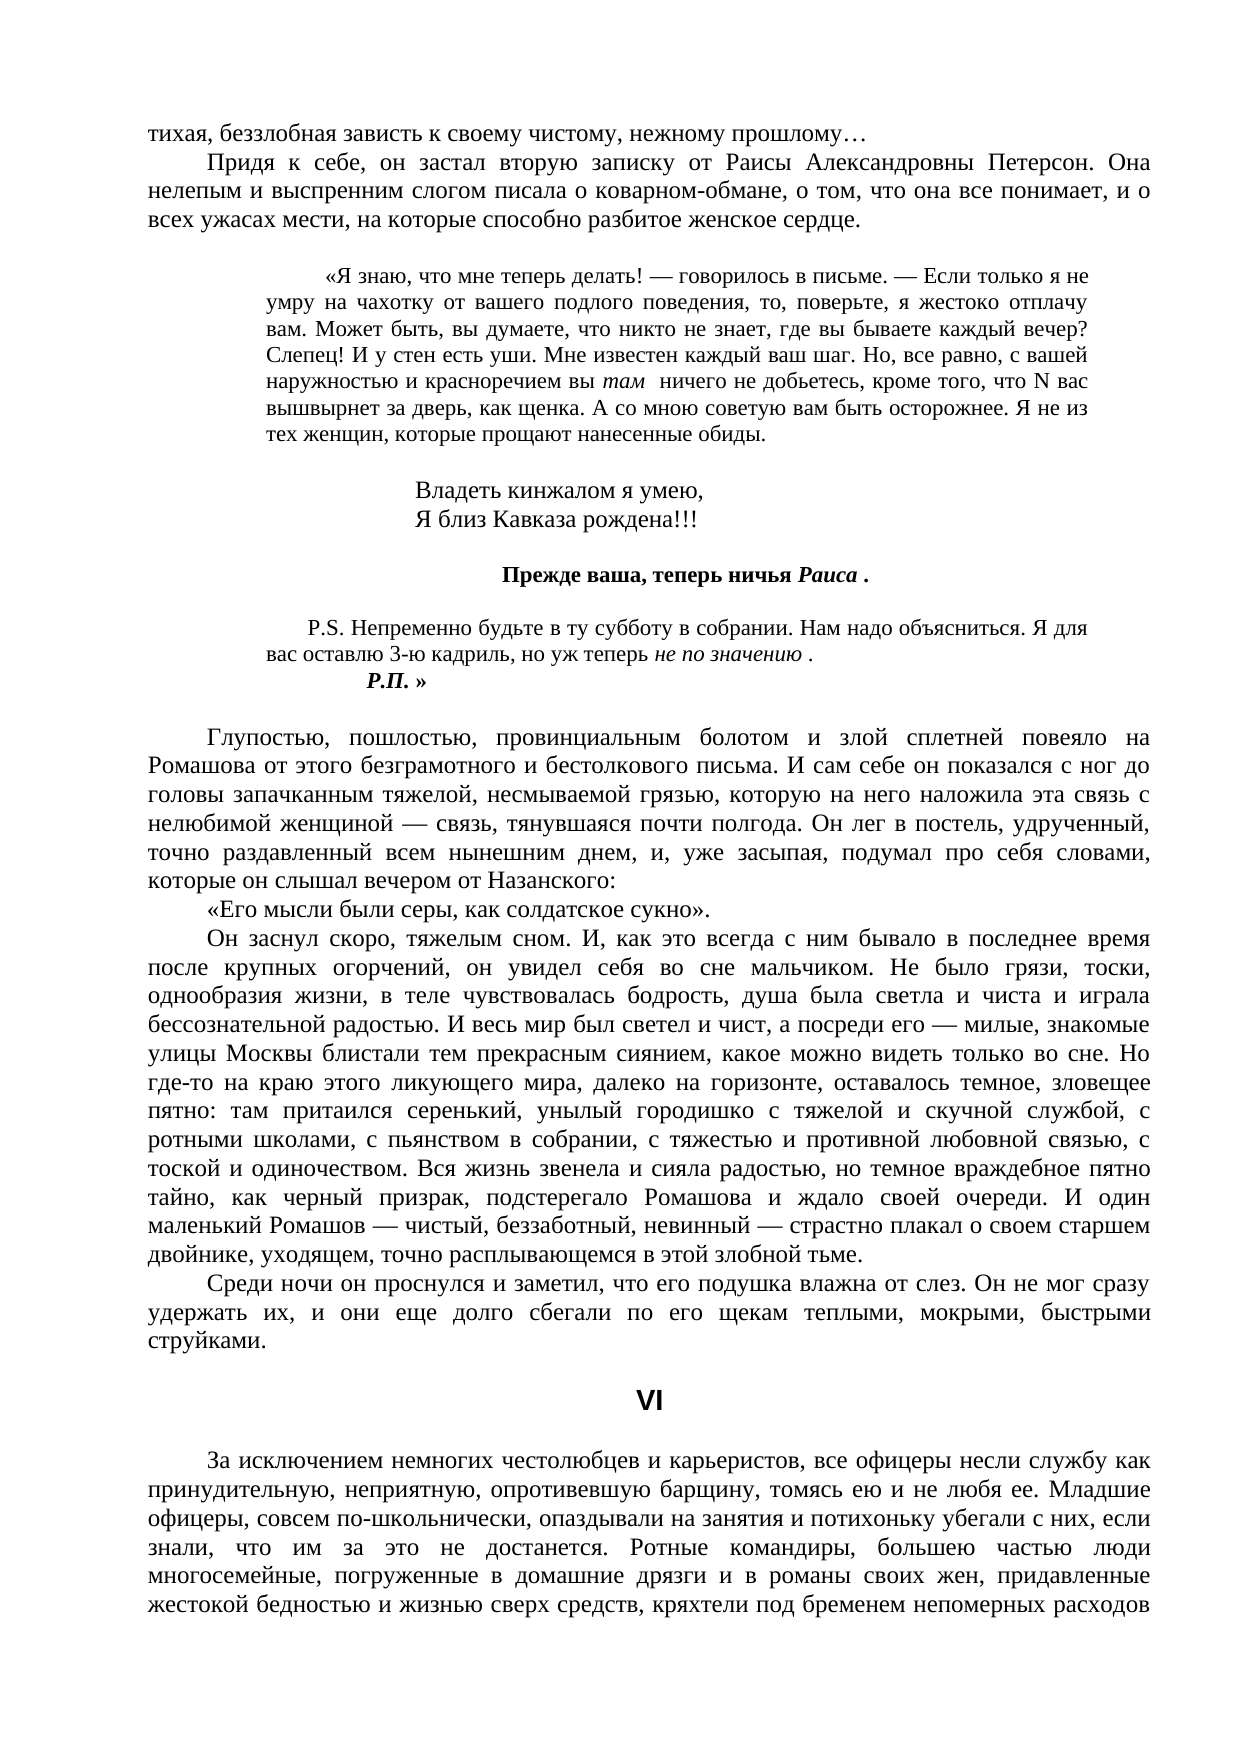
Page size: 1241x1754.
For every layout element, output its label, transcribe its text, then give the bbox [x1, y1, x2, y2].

text Он заснул скоро, тяжелым сном. И, как это всегда с ним бывало в последнее время после крупных огорчений, он увидел себя во сне мальчиком. Не было грязи, тоски, однообразия жизни, в теле чувствовалась бодрость, душа была светла и чиста и играла бессознательной радостью. И весь мир был светел и чист, а посреди его — милые, знакомые улицы Москвы блистали тем прекрасным сиянием, какое можно видеть только во сне. Но где-то на краю этого ликующего мира, далеко на горизонте, оставалось темное, зловещее пятно: там притаился серенький, унылый городишко с тяжелой и скучной службой, с ротными школами, с пьянством в собрании, с тяжестью и противной любовной связью, с тоской и одиночеством. Вся жизнь звенела и сияла радостью, но темное враждебное пятно тайно, как черный призрак, подстерегало Ромашова и ждало своей очереди. И один маленький Ромашов — чистый, беззаботный, невинный — страстно плакал о своем старшем двойнике, уходящем, точно расплывающемся в этой злобной тьме. [148, 923, 1152, 1268]
text Среди ночи он проснулся и заметил, что его подушка влажна от слез. Он не мог сразу удержать их, и они еще долго сбегали по его щекам теплыми, мокрыми, быстрыми струйками. [148, 1268, 1152, 1354]
text Р.П. » [325, 667, 1089, 693]
text Владеть кинжалом я умею, [356, 475, 1089, 504]
text Прежде ваша, теперь ничья Раиса . [460, 561, 1152, 588]
subtitle VI [148, 1383, 1152, 1417]
text P.S. Непременно будьте в ту субботу в собрании. Нам надо объясниться. Я для вас оставлю 3-ю кадриль, но уж теперь не по значению . [266, 614, 1089, 667]
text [148, 118, 1152, 147]
text «Его мысли были серы, как солдатское сукно». [148, 894, 1152, 923]
text «Я знаю, что мне теперь делать! — говорилось в письме. — Если только я не умру на чахотку от вашего подлого поведения, то, поверьте, я жестоко отплачу вам. Может быть, вы думаете, что никто не знает, где вы бываете каждый вечер? Слепец! И у стен есть уши. Мне известен каждый ваш шаг. Но, все равно, с вашей наружностью и красноречием вы там ничего не добьетесь, кроме того, что N вас вышвырнет за дверь, как щенка. А со мною советую вам быть осторожнее. Я не из тех женщин, которые прощают нанесенные обиды. [266, 262, 1089, 446]
text Придя к себе, он застал вторую записку от Раисы Александровны Петерсон. Она нелепым и выспренним слогом писала о коварном-обмане, о том, что она все понимает, и о всех ужасах мести, на которые способно разбитое женское сердце. [148, 147, 1152, 233]
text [148, 1445, 1152, 1618]
text Глупостью, пошлостью, провинциальным болотом и злой сплетней повеяло на Ромашова от этого безграмотного и бестолкового письма. И сам себе он показался с ног до головы запачканным тяжелой, несмываемой грязью, которую на него наложила эта связь с нелюбимой женщиной — связь, тянувшаяся почти полгода. Он лег в постель, удрученный, точно раздавленный всем нынешним днем, и, уже засыпая, подумал про себя словами, которые он слышал вечером от Назанского: [148, 722, 1152, 894]
text Я близ Кавказа рождена!!! [356, 504, 1089, 533]
